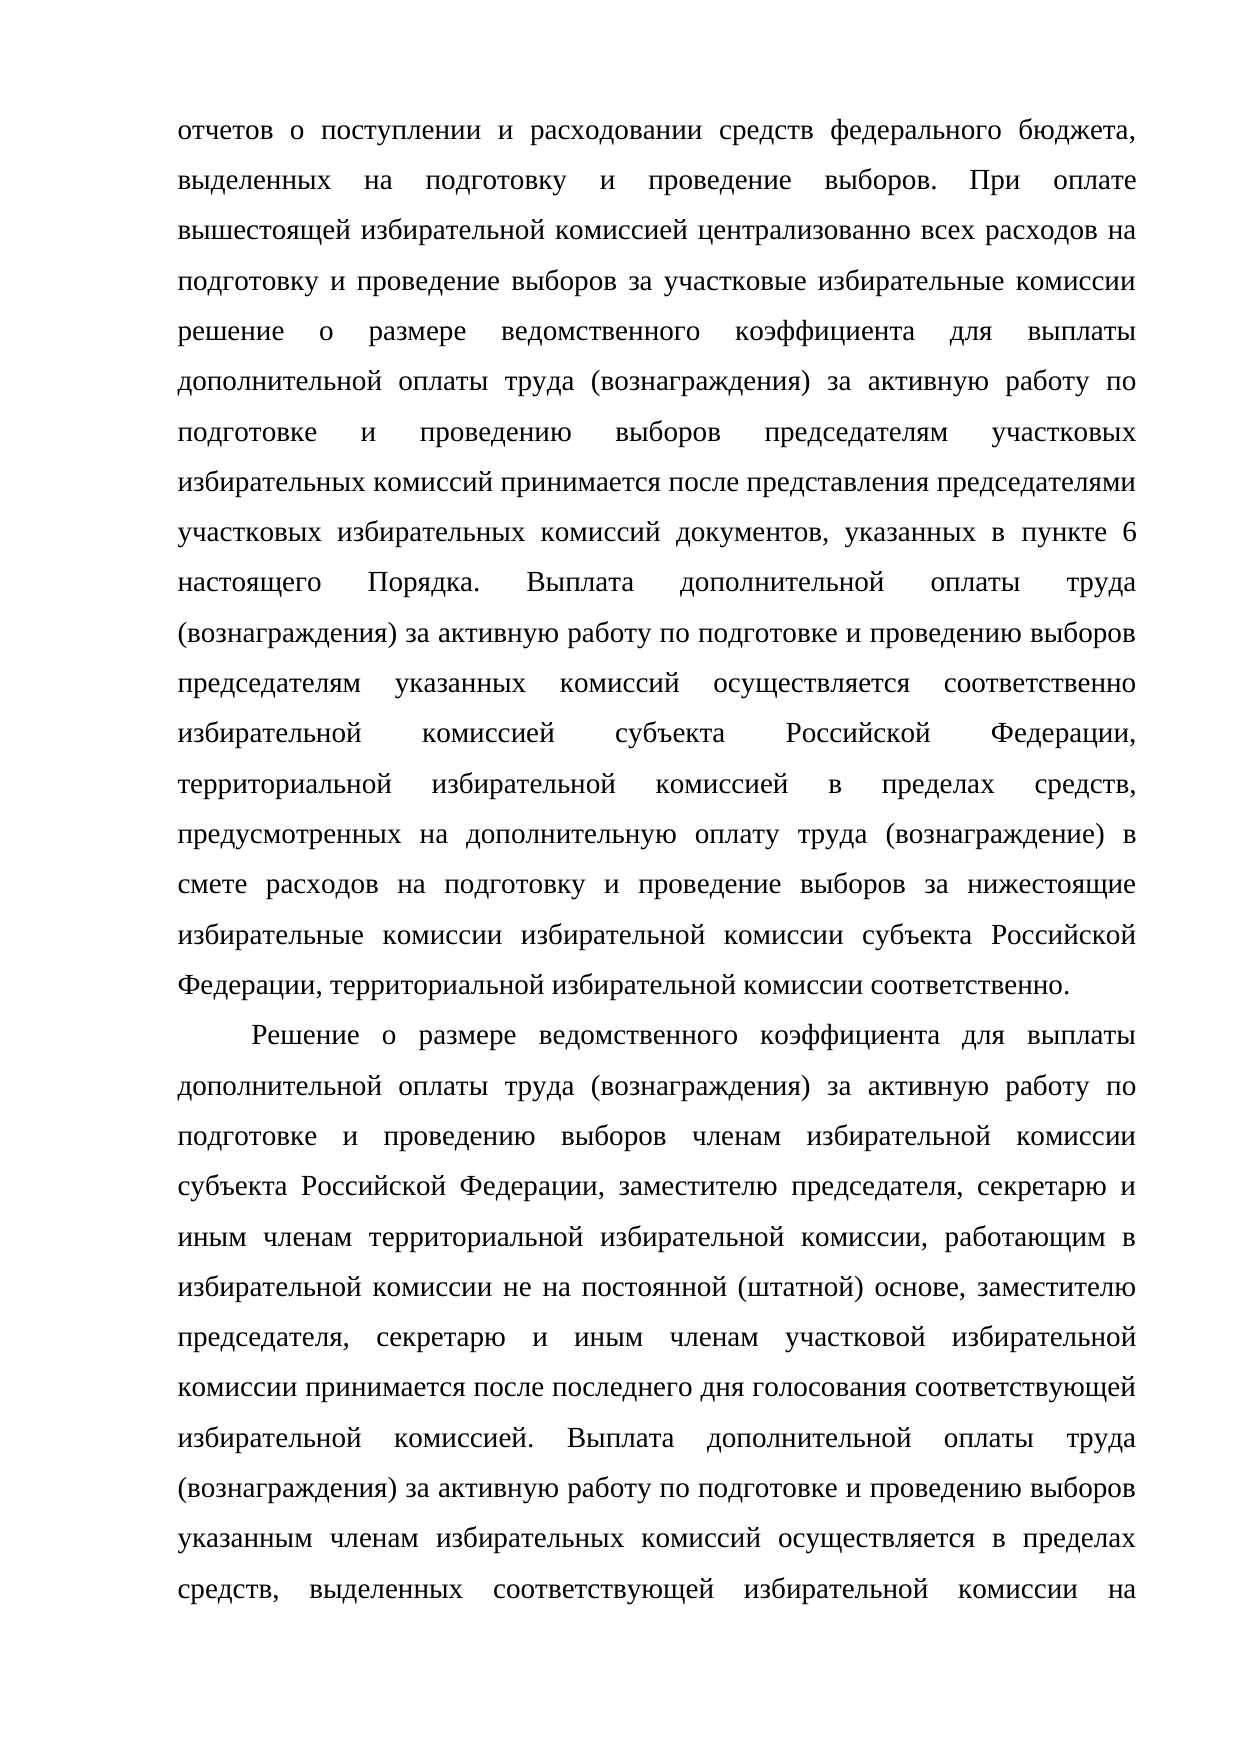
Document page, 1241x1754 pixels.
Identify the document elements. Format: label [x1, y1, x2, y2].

text [177, 112, 1137, 1001]
text [177, 1017, 1137, 1604]
